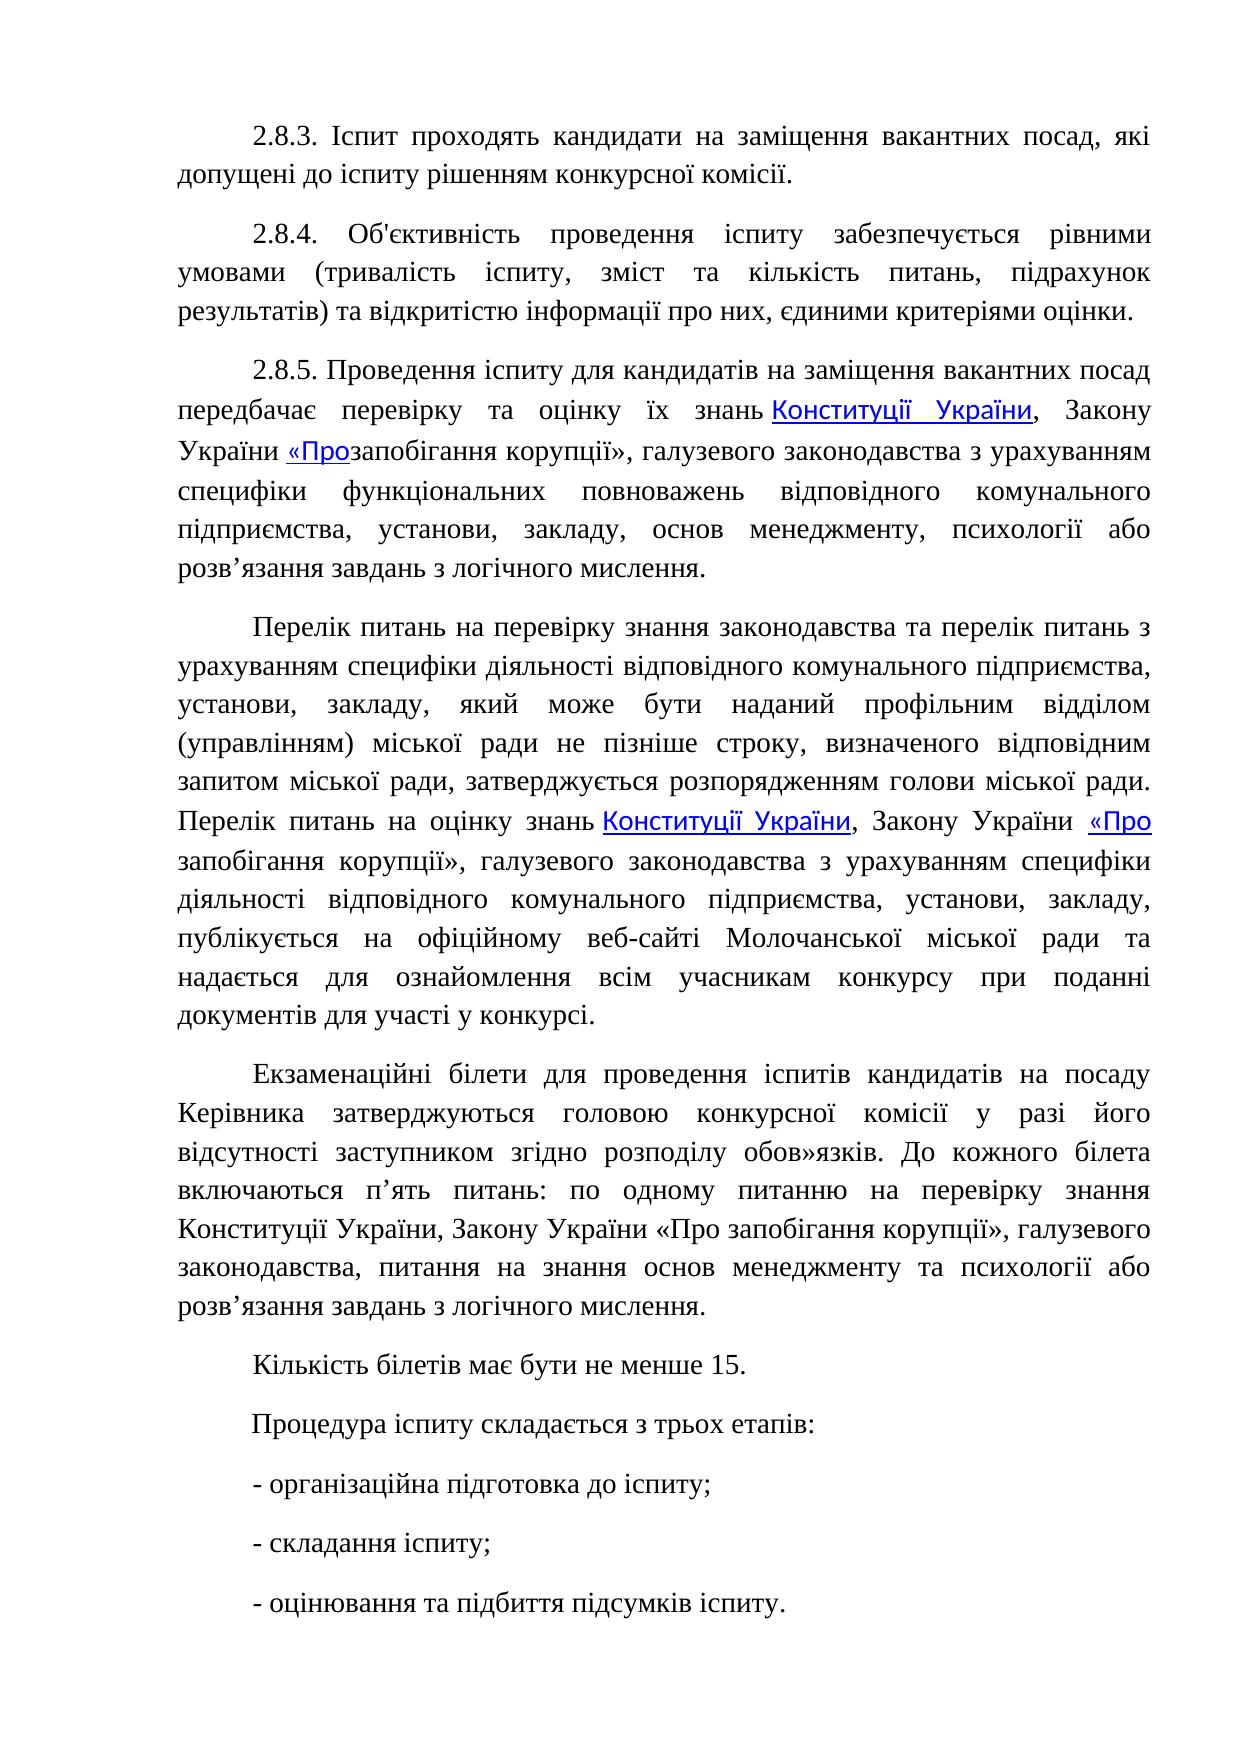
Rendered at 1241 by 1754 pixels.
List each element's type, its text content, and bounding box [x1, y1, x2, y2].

text - організаційна підготовка до іспиту; [177, 1466, 1152, 1499]
text 2.8.4. Об'єктивність проведення іспиту забезпечується рівними умовами (тривалість іспиту, зміст та кількість питань, підрахунок результатів) та відкритістю інформації про них, єдиними критеріями оцінки. [177, 216, 1152, 327]
text Процедура іспиту складається з трьох етапів: [177, 1407, 1152, 1440]
text Кількість білетів має бути не менше 15. [177, 1347, 1152, 1381]
text 2.8.3. Іспит проходять кандидати на заміщення вакантних посад, які допущені до іспиту рішенням конкурсної комісії. [177, 118, 1152, 190]
text - оцінювання та підбиття підсумків іспиту. [177, 1585, 1152, 1618]
text Перелік питань на перевірку знання законодавства та перелік питань з урахуванням специфіки діяльності відповідного комунального підприємства, установи, закладу, який може бути наданий профільним відділом (управлінням) міської ради не пізніше строку, визначеного відповідним запитом міської ради, затверджується розпорядженням голови міської ради. Перелік питань на оцінку знань Конституції України, Закону України «Про запобігання корупції», галузевого законодавства з урахуванням специфіки діяльності відповідного комунального підприємства, установи, закладу, публікується на офіційному веб-сайті Молочанської міської ради та надається для ознайомлення всім учасникам конкурсу при поданні документів для участі у конкурсі. [177, 609, 1152, 1031]
text 2.8.5. Проведення іспиту для кандидатів на заміщення вакантних посад передбачає перевірку та оцінку їх знань Конституції України, Закону України «Прозапобігання корупції», галузевого законодавства з урахуванням специфіки функціональних повноважень відповідного комунального підприємства, установи, закладу, основ менеджменту, психології або розв’язання завдань з логічного мислення. [177, 352, 1152, 583]
text Екзаменаційні білети для проведення іспитів кандидатів на посаду Керівника затверджуються головою конкурсної комісії у разі його відсутності заступником згідно розподілу обов»язків. До кожного білета включаються п’ять питань: по одному питанню на перевірку знання Конституції України, Закону України «Про запобігання корупції», галузевого законодавства, питання на знання основ менеджменту та психології або розв’язання завдань з логічного мислення. [177, 1057, 1152, 1321]
text - складання іспиту; [177, 1525, 1152, 1559]
